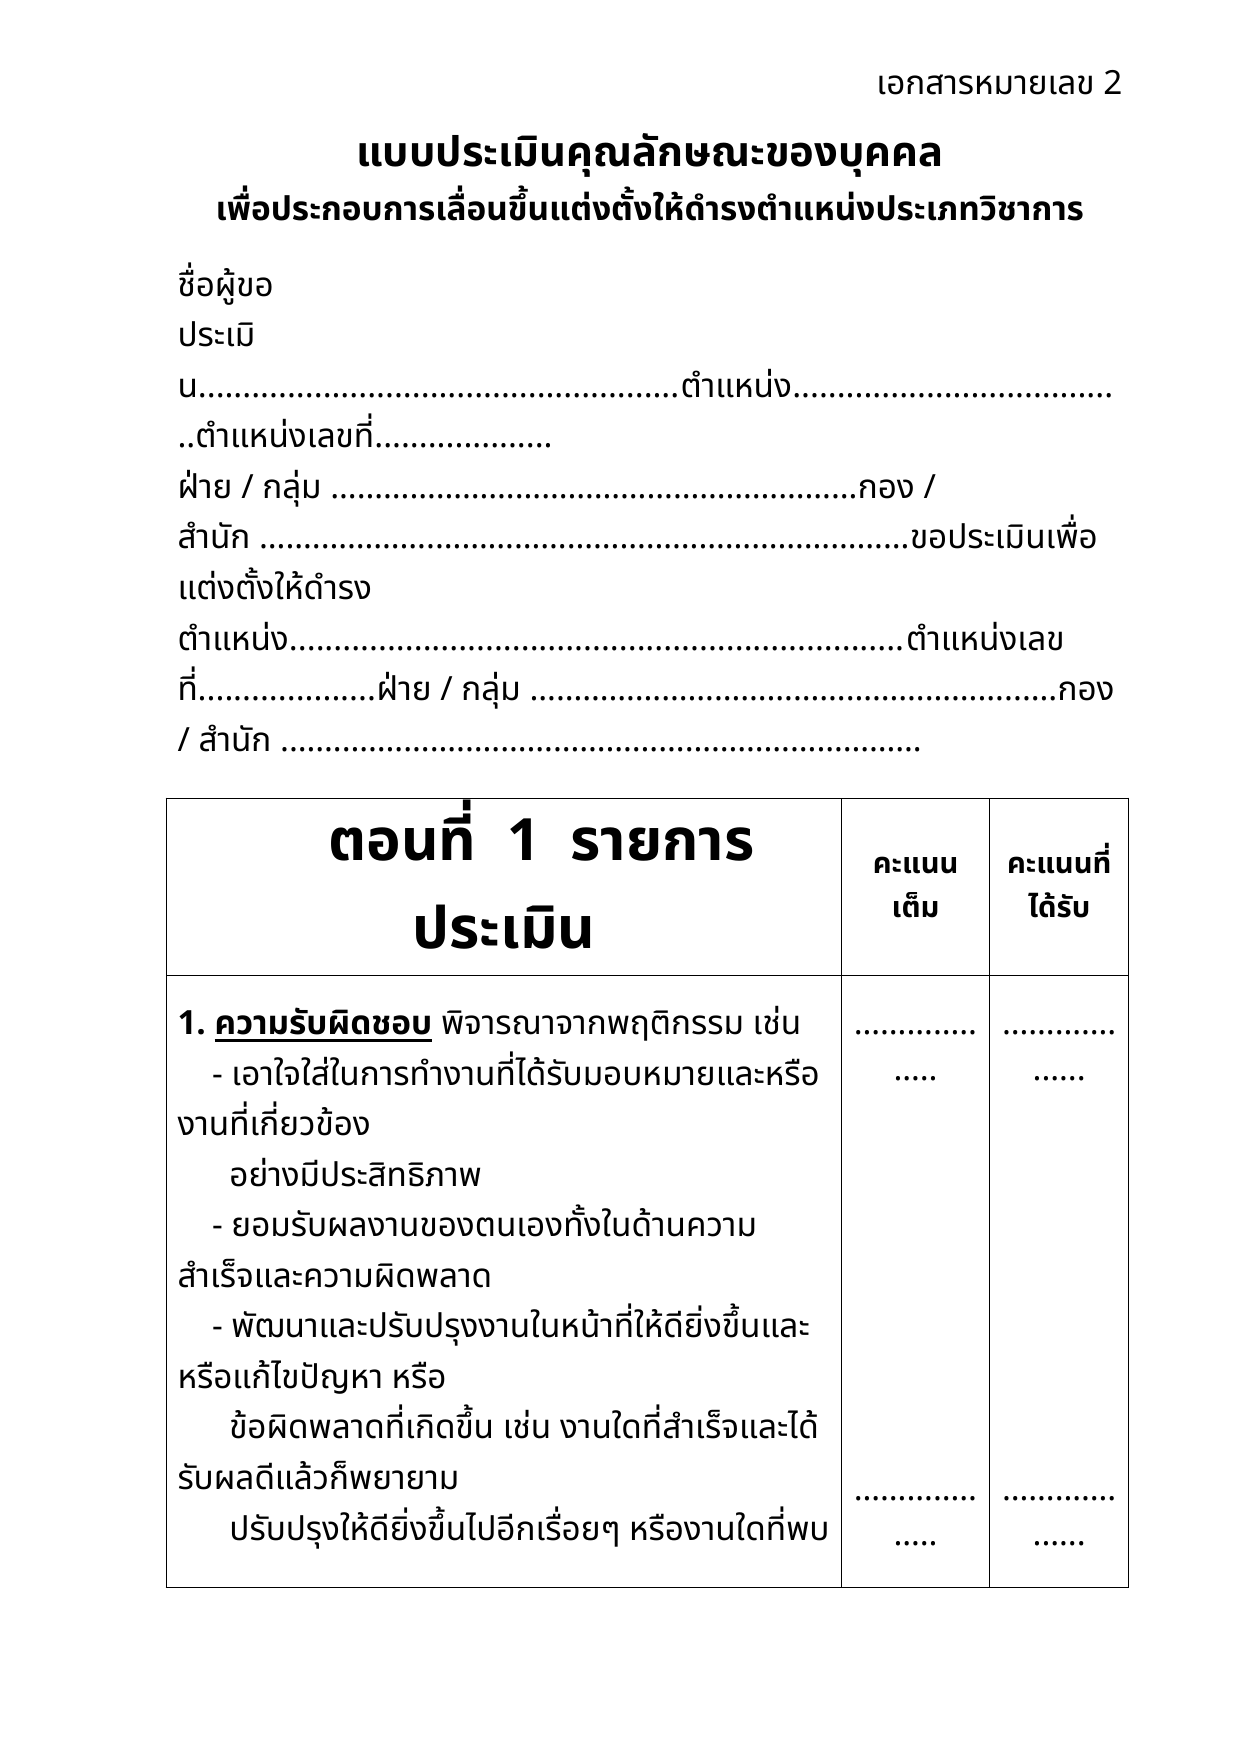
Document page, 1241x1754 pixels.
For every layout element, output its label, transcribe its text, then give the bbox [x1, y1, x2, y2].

table_header ตอนที่ 1 รายการประเมิน [167, 799, 841, 975]
table_header คะแนนเต็ม [842, 799, 989, 975]
text เพื่อประกอบการเลื่อนขึ้นแต่งตั้งให้ดำรงตำแหน่งประเภทวิชาการ [177, 185, 1122, 236]
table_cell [842, 976, 989, 1587]
text ชื่อผู้ขอประเมิน......................................................ตำแหน่ง......................................ตำแหน่งเลขที่.................... [177, 261, 1122, 463]
table_header คะแนนที่ได้รับ [990, 799, 1128, 975]
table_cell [167, 976, 841, 1587]
text แบบประเมินคุณลักษณะของบุคคล [177, 122, 1122, 185]
text เอกสารหมายเลข 2 [177, 59, 1122, 110]
text ฝ่าย / กลุ่ม ……………………………………………………กอง / สำนัก …….………….………………………………………………ขอประเมินเพื่อแต่งตั้งให้ดำรงตำแหน่ง.....................................................................ตำแหน่งเลขที่....................ฝ่าย / กลุ่ม ………………………………………………..….กอง / สำนัก .……….………..…………………………………………… [177, 463, 1122, 766]
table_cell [990, 976, 1128, 1587]
